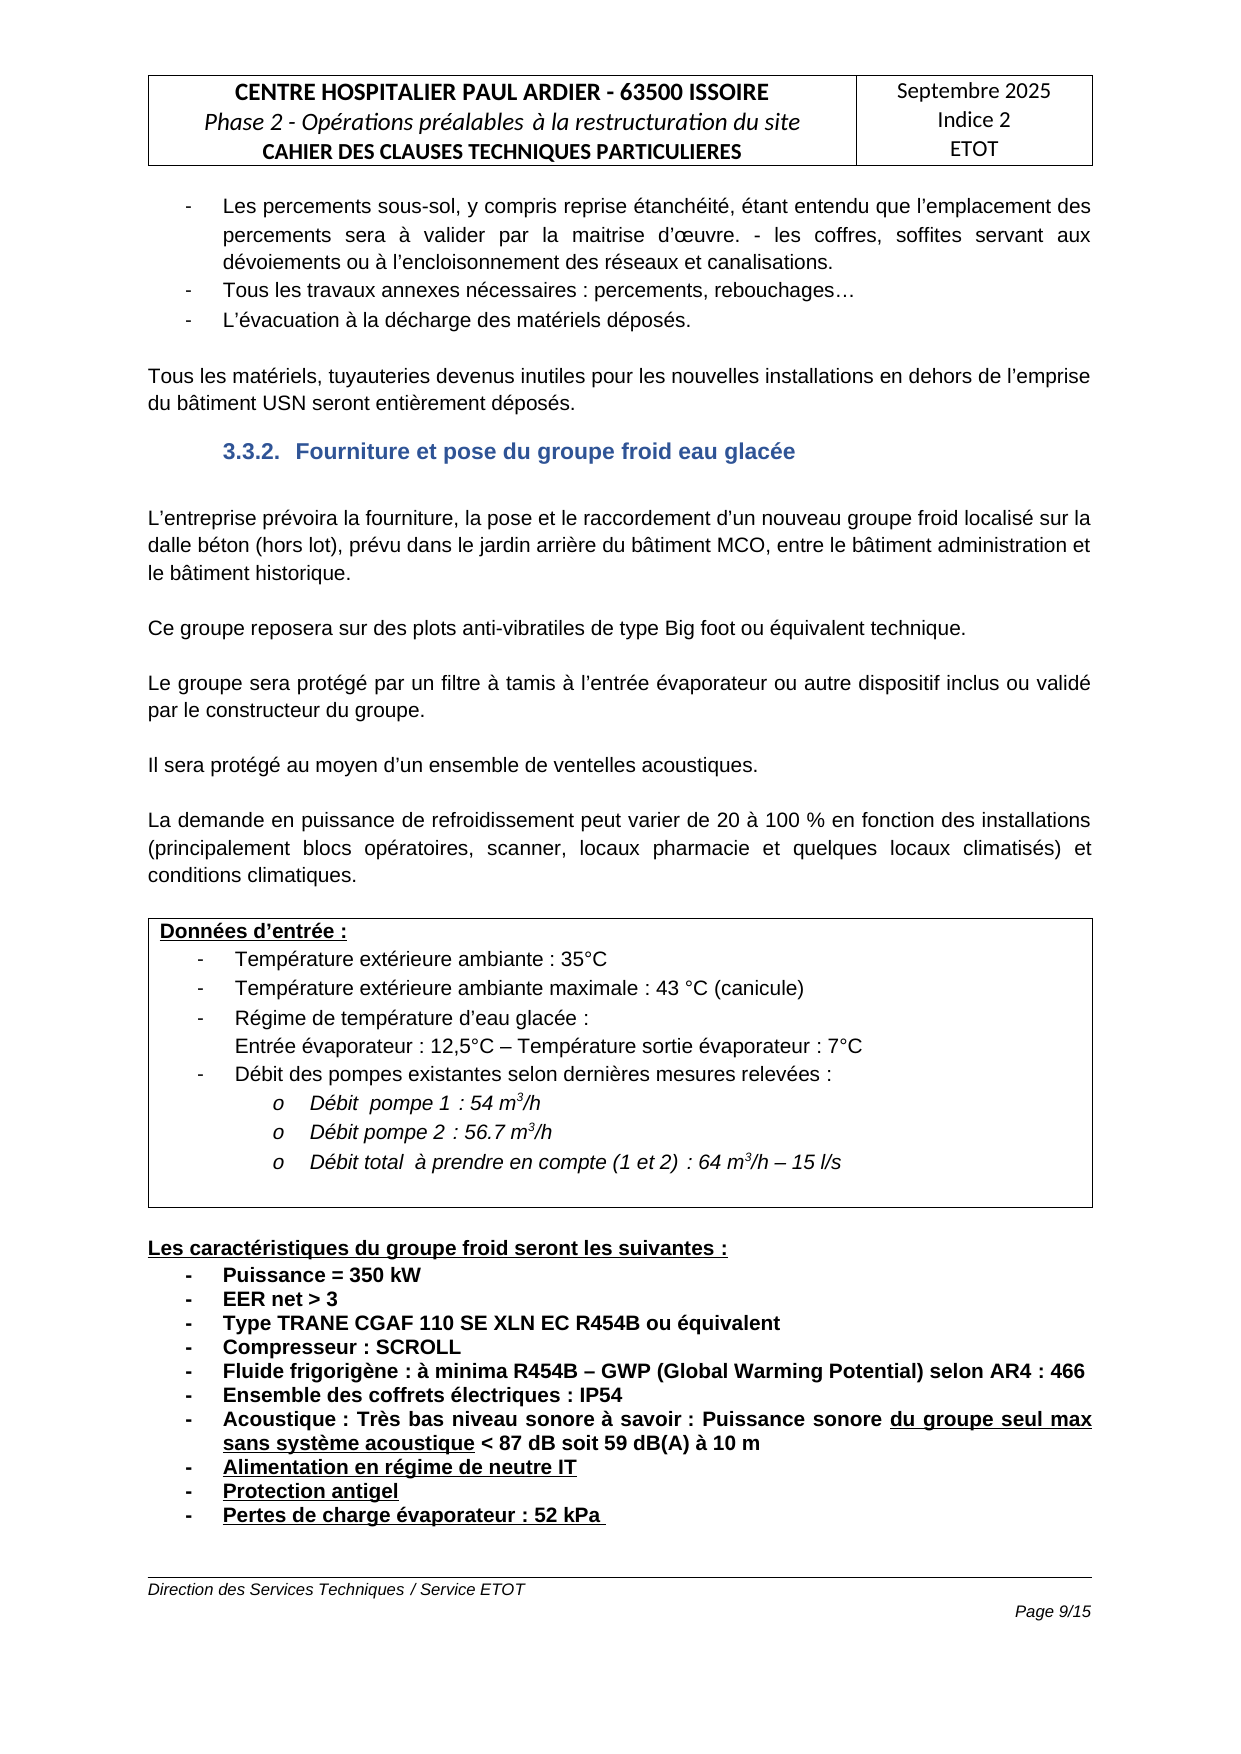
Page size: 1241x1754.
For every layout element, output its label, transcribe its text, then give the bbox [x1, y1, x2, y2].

list Ensemble des coffrets électriques : IP54 [185, 1383, 1092, 1407]
text Les caractéristiques du groupe froid seront les suivantes : [148, 1236, 1092, 1259]
text La demande en puissance de refroidissement peut varier de 20 à 100 % en fonction des installations (principalement blocs opératoires, scanner, locaux pharmacie et quelques locaux climatisés) et conditions climatiques. [148, 808, 1092, 887]
list Alimentation en régime de neutre IT [185, 1455, 1092, 1479]
list Les percements sous-sol, y compris reprise étanchéité, étant entendu que l’emplacement des percements sera à valider par la maitrise d’œuvre. - les coffres, soffites servant aux dévoiements ou à l’encloisonnement des réseaux et canalisations. [185, 194, 1092, 274]
text Ce groupe reposera sur des plots anti-vibratiles de type Big foot ou équivalent technique. [148, 615, 1092, 639]
list Type TRANE CGAF 110 SE XLN EC R454B ou équivalent [185, 1311, 1092, 1335]
list EER net > 3 [185, 1287, 1092, 1311]
list Tous les travaux annexes nécessaires : percements, rebouchages… [185, 278, 1092, 303]
list Puissance = 350 kW [185, 1263, 1092, 1287]
table_header Données d’entrée : Température extérieure ambiante : 35°C Température extérieure ambiante maximale : 43 °C (canicule) Régime de température d’eau glacée : Entrée évaporateur : 12,5°C – Température sortie évaporateur : 7°C Débit des pompes existantes selon dernières mesures relevées : Débit pompe 1 : 54 m3/h Débit pompe 2 : 56.7 m3/h Débit total à prendre en compte (1 et 2) : 64 m3/h – 15 l/s [149, 919, 1092, 1207]
list Fourniture et pose du groupe froid eau glacée [214, 420, 1101, 464]
text Il sera protégé au moyen d’un ensemble de ventelles acoustiques. [148, 753, 1092, 777]
list Fluide frigorigène : à minima R454B – GWP (Global Warming Potential) selon AR4 : 466 [185, 1359, 1092, 1383]
list Compresseur : SCROLL [185, 1335, 1092, 1359]
list L’évacuation à la décharge des matériels déposés. [185, 307, 1092, 332]
list Pertes de charge évaporateur : 52 kPa [185, 1503, 1092, 1527]
text L’entreprise prévoira la fourniture, la pose et le raccordement d’un nouveau groupe froid localisé sur la dalle béton (hors lot), prévu dans le jardin arrière du bâtiment MCO, entre le bâtiment administration et le bâtiment historique. [148, 505, 1092, 584]
text Tous les matériels, tuyauteries devenus inutiles pour les nouvelles installations en dehors de l’emprise du bâtiment USN seront entièrement déposés. [148, 363, 1092, 415]
list Acoustique : Très bas niveau sonore à savoir : Puissance sonore du groupe seul max sans système acoustique < 87 dB soit 59 dB(A) à 10 m [185, 1407, 1092, 1455]
list Protection antigel [185, 1479, 1092, 1503]
text Le groupe sera protégé par un filtre à tamis à l’entrée évaporateur ou autre dispositif inclus ou validé par le constructeur du groupe. [148, 670, 1092, 722]
